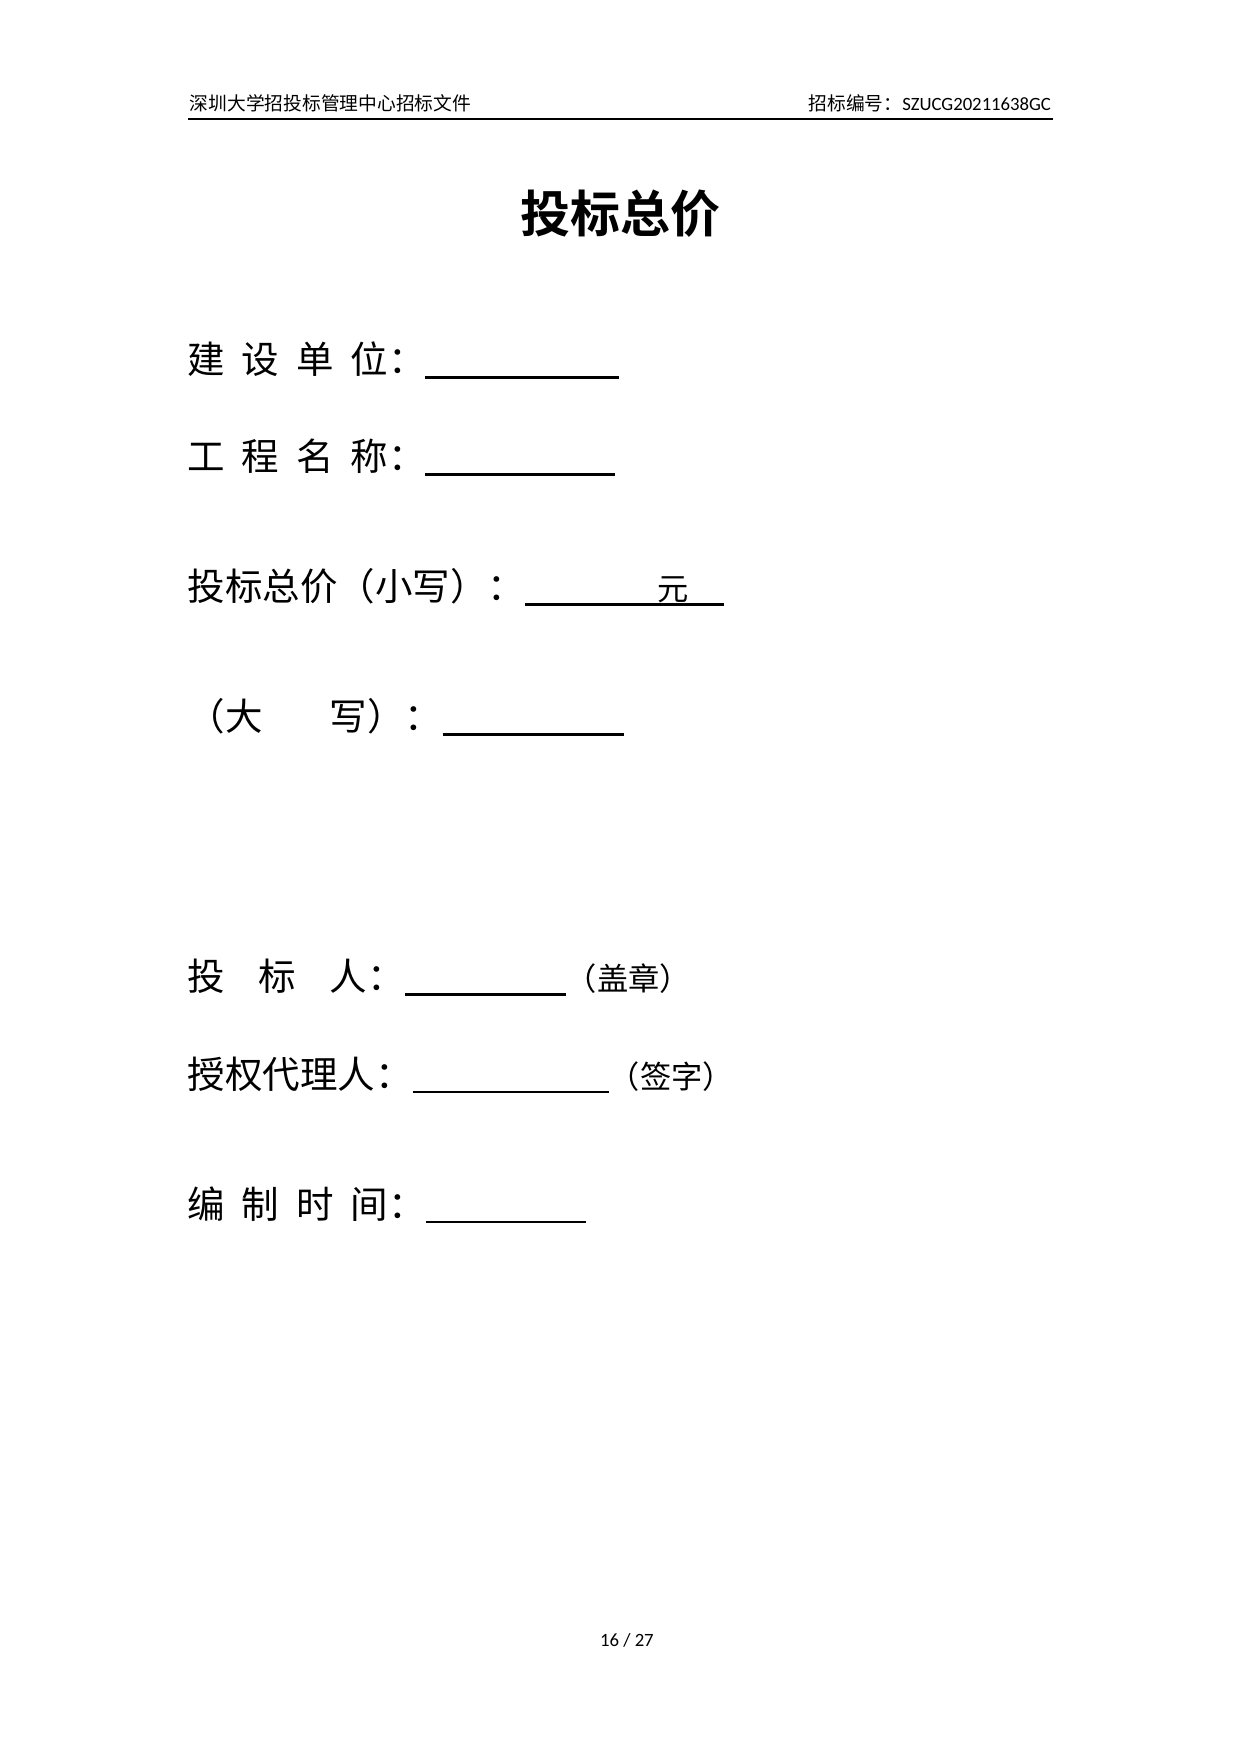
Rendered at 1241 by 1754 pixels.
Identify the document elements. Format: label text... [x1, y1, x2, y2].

text （大 写）： [187, 682, 1053, 747]
text 投标总价 [187, 162, 1053, 259]
text 编 制 时 间： [187, 1169, 1053, 1234]
text 投标总价（小写）： 元 [187, 552, 1053, 617]
text 建 设 单 位： [187, 324, 1053, 389]
text 投 标 人： （盖章） [187, 942, 1053, 1007]
text 授权代理人： （签字） [187, 1039, 1053, 1104]
text 工 程 名 称： [187, 422, 1053, 487]
